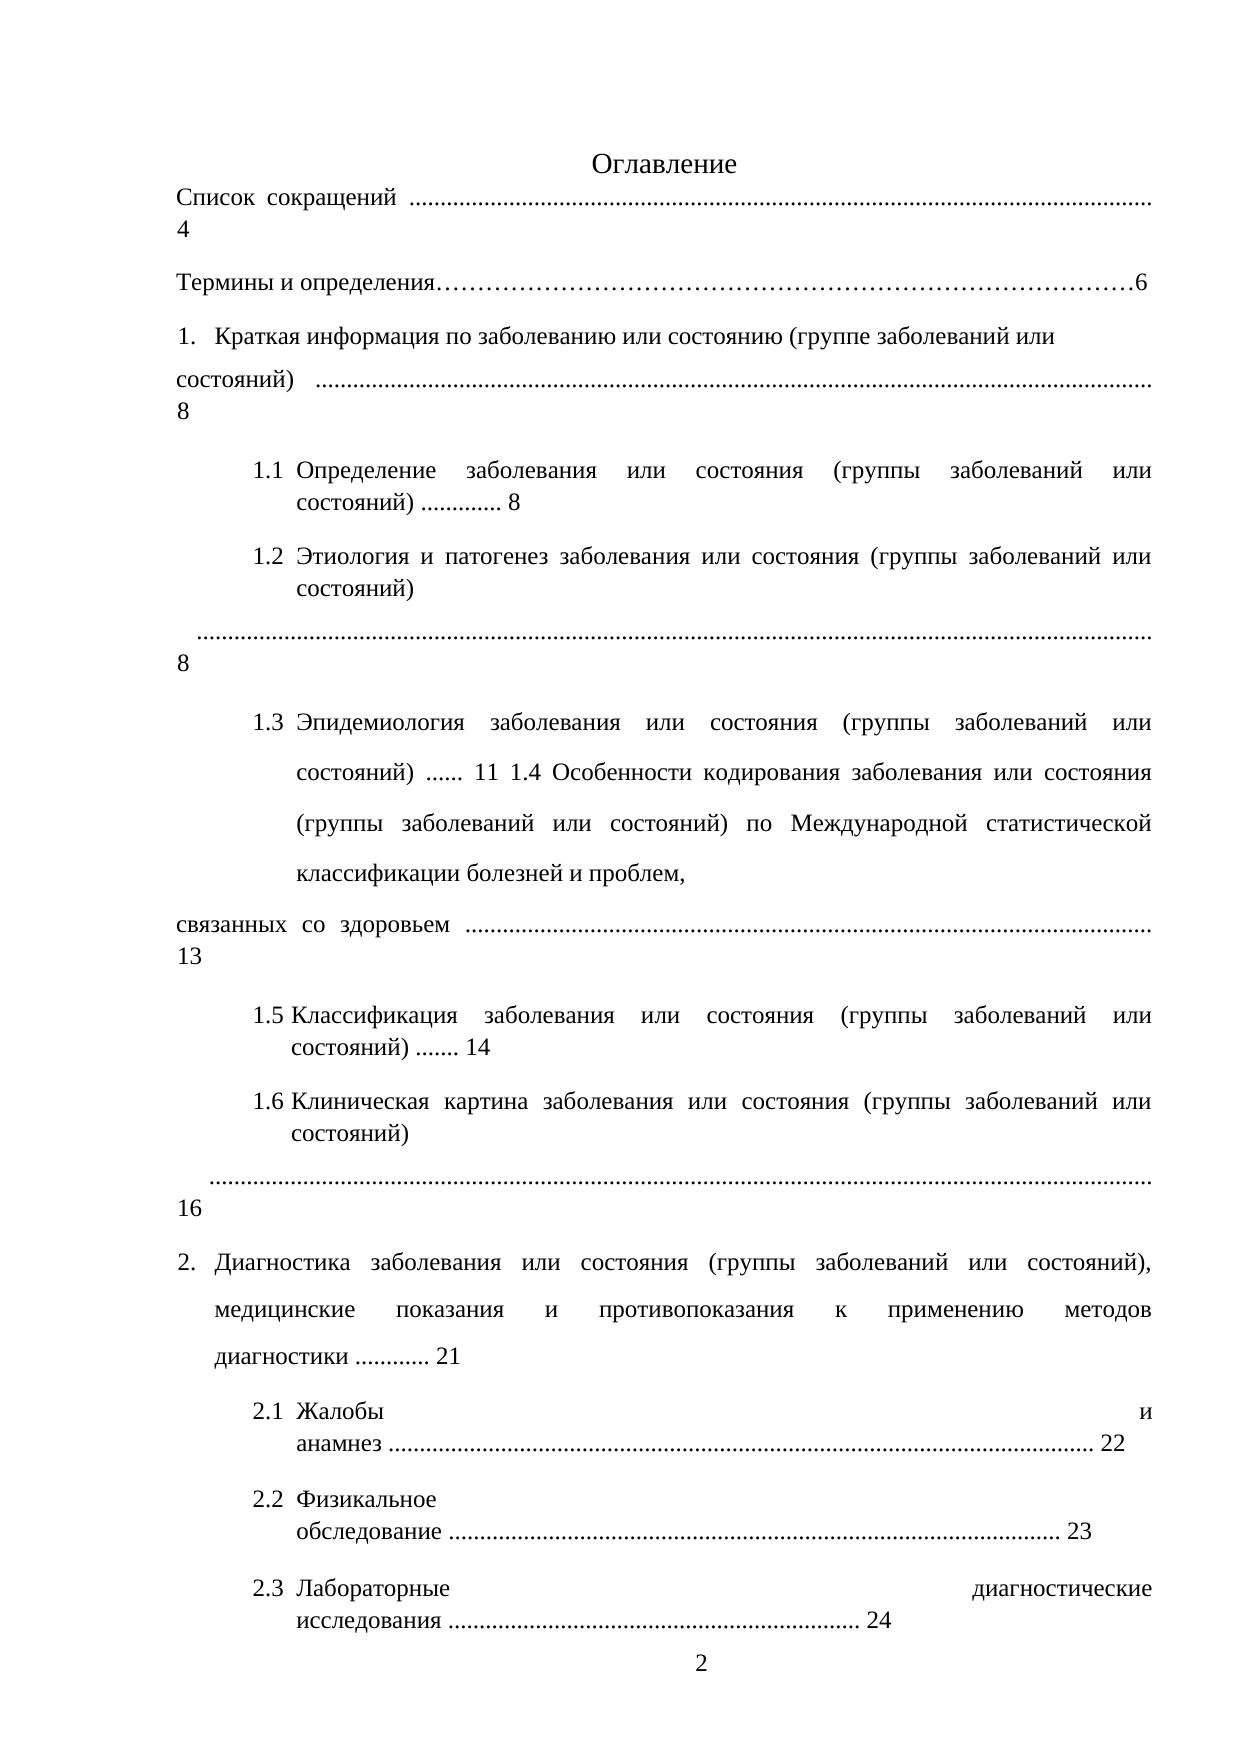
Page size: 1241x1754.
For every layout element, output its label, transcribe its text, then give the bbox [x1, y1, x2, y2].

text Список сокращений ....................................................................................................................... 4 [176, 182, 1152, 242]
text Термины и определения…………………………………………………………………………6 [176, 267, 1152, 296]
text ......................................................................................................................................................... 8 [176, 616, 1152, 677]
list Клиническая картина заболевания или состояния (группы заболеваний или состояний) [252, 1086, 1152, 1147]
list Лабораторные диагностические исследования .................................................................. 24 [252, 1573, 1152, 1634]
list Определение заболевания или состояния (группы заболеваний или состояний) ............. 8 [252, 455, 1152, 516]
text Оглавление [177, 146, 1152, 179]
text связанных со здоровьем .............................................................................................................. 13 [176, 909, 1152, 971]
text состояний) ...................................................................................................................................... 8 [176, 364, 1152, 425]
text ....................................................................................................................................................... 16 [176, 1161, 1152, 1222]
list Жалобы и анамнез ................................................................................................................. 22 [252, 1396, 1152, 1457]
list Диагностика заболевания или состояния (группы заболеваний или состояний), медицинские показания и противопоказания к применению методов диагностики ............ 21 [177, 1247, 1152, 1370]
list Краткая информация по заболеванию или состоянию (группе заболеваний или [177, 321, 1152, 349]
list Эпидемиология заболевания или состояния (группы заболеваний или состояний) ...... 11 1.4 Особенности кодирования заболевания или состояния (группы заболеваний или состояний) по Международной статистической классификации болезней и проблем, [252, 707, 1152, 887]
list Этиология и патогенез заболевания или состояния (группы заболеваний или состояний) [252, 541, 1152, 602]
list Классификация заболевания или состояния (группы заболеваний или состояний) ....... 14 [252, 1000, 1152, 1061]
list Физикальное обследование .................................................................................................. 23 [252, 1484, 1152, 1545]
